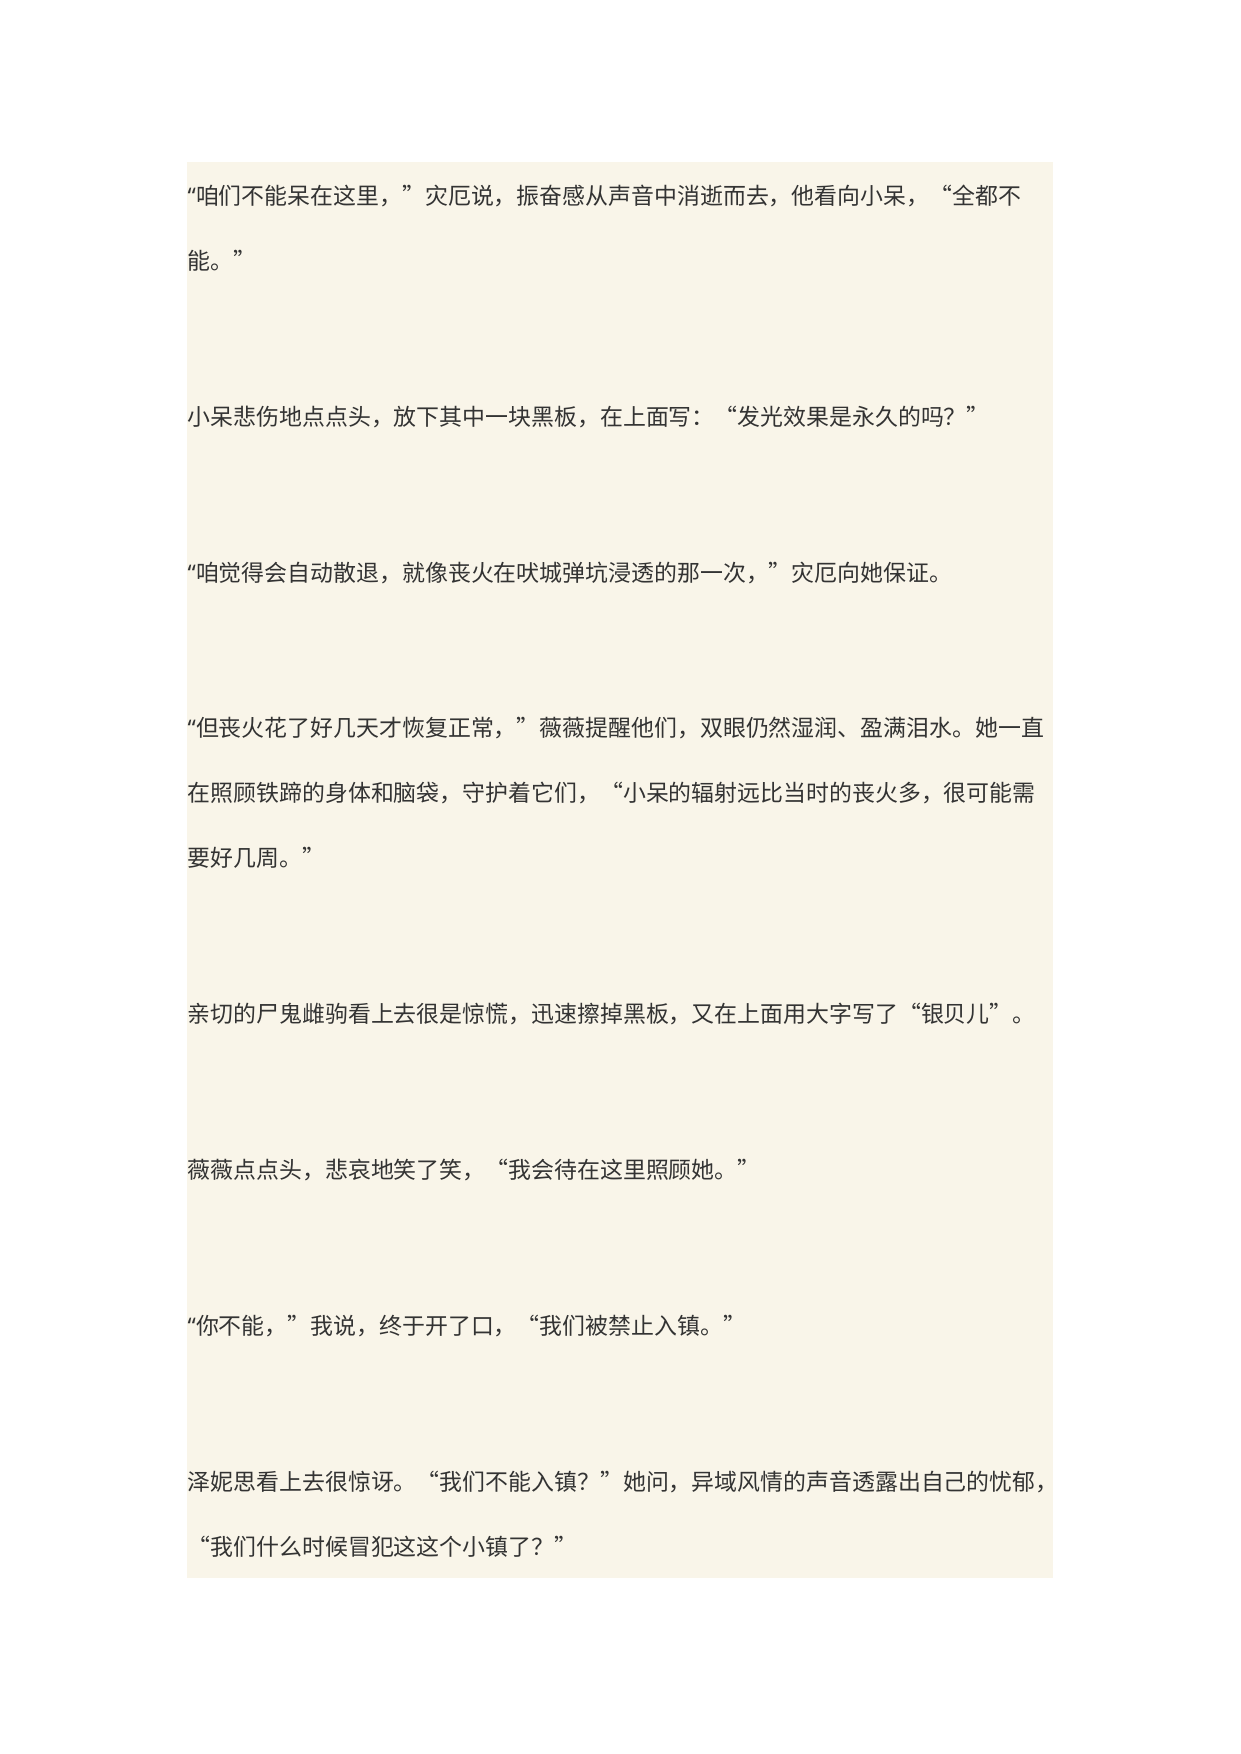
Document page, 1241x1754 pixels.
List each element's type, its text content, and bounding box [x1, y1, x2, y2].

text “但丧火花了好几天才恢复正常，”薇薇提醒他们，双眼仍然湿润、盈满泪水。她一直在照顾铁蹄的身体和脑袋，守护着它们，“小呆的辐射远比当时的丧火多，很可能需要好几周。” [187, 694, 1053, 889]
text “咱们不能呆在这里，”灾厄说，振奋感从声音中消逝而去，他看向小呆，“全都不能。” [187, 162, 1053, 292]
text “咱觉得会自动散退，就像丧火在吠城弹坑浸透的那一次，”灾厄向她保证。 [187, 539, 1053, 604]
text “你不能，”我说，终于开了口，“我们被禁止入镇。” [187, 1292, 1053, 1357]
text 亲切的尸鬼雌驹看上去很是惊慌，迅速擦掉黑板，又在上面用大字写了“银贝儿”。 [187, 980, 1053, 1045]
text 薇薇点点头，悲哀地笑了笑，“我会待在这里照顾她。” [187, 1136, 1053, 1201]
text 小呆悲伤地点点头，放下其中一块黑板，在上面写：“发光效果是永久的吗？” [187, 383, 1053, 448]
text 泽妮思看上去很惊讶。“我们不能入镇？”她问，异域风情的声音透露出自己的忧郁，“我们什么时候冒犯这这个小镇了？” [187, 1448, 1053, 1578]
